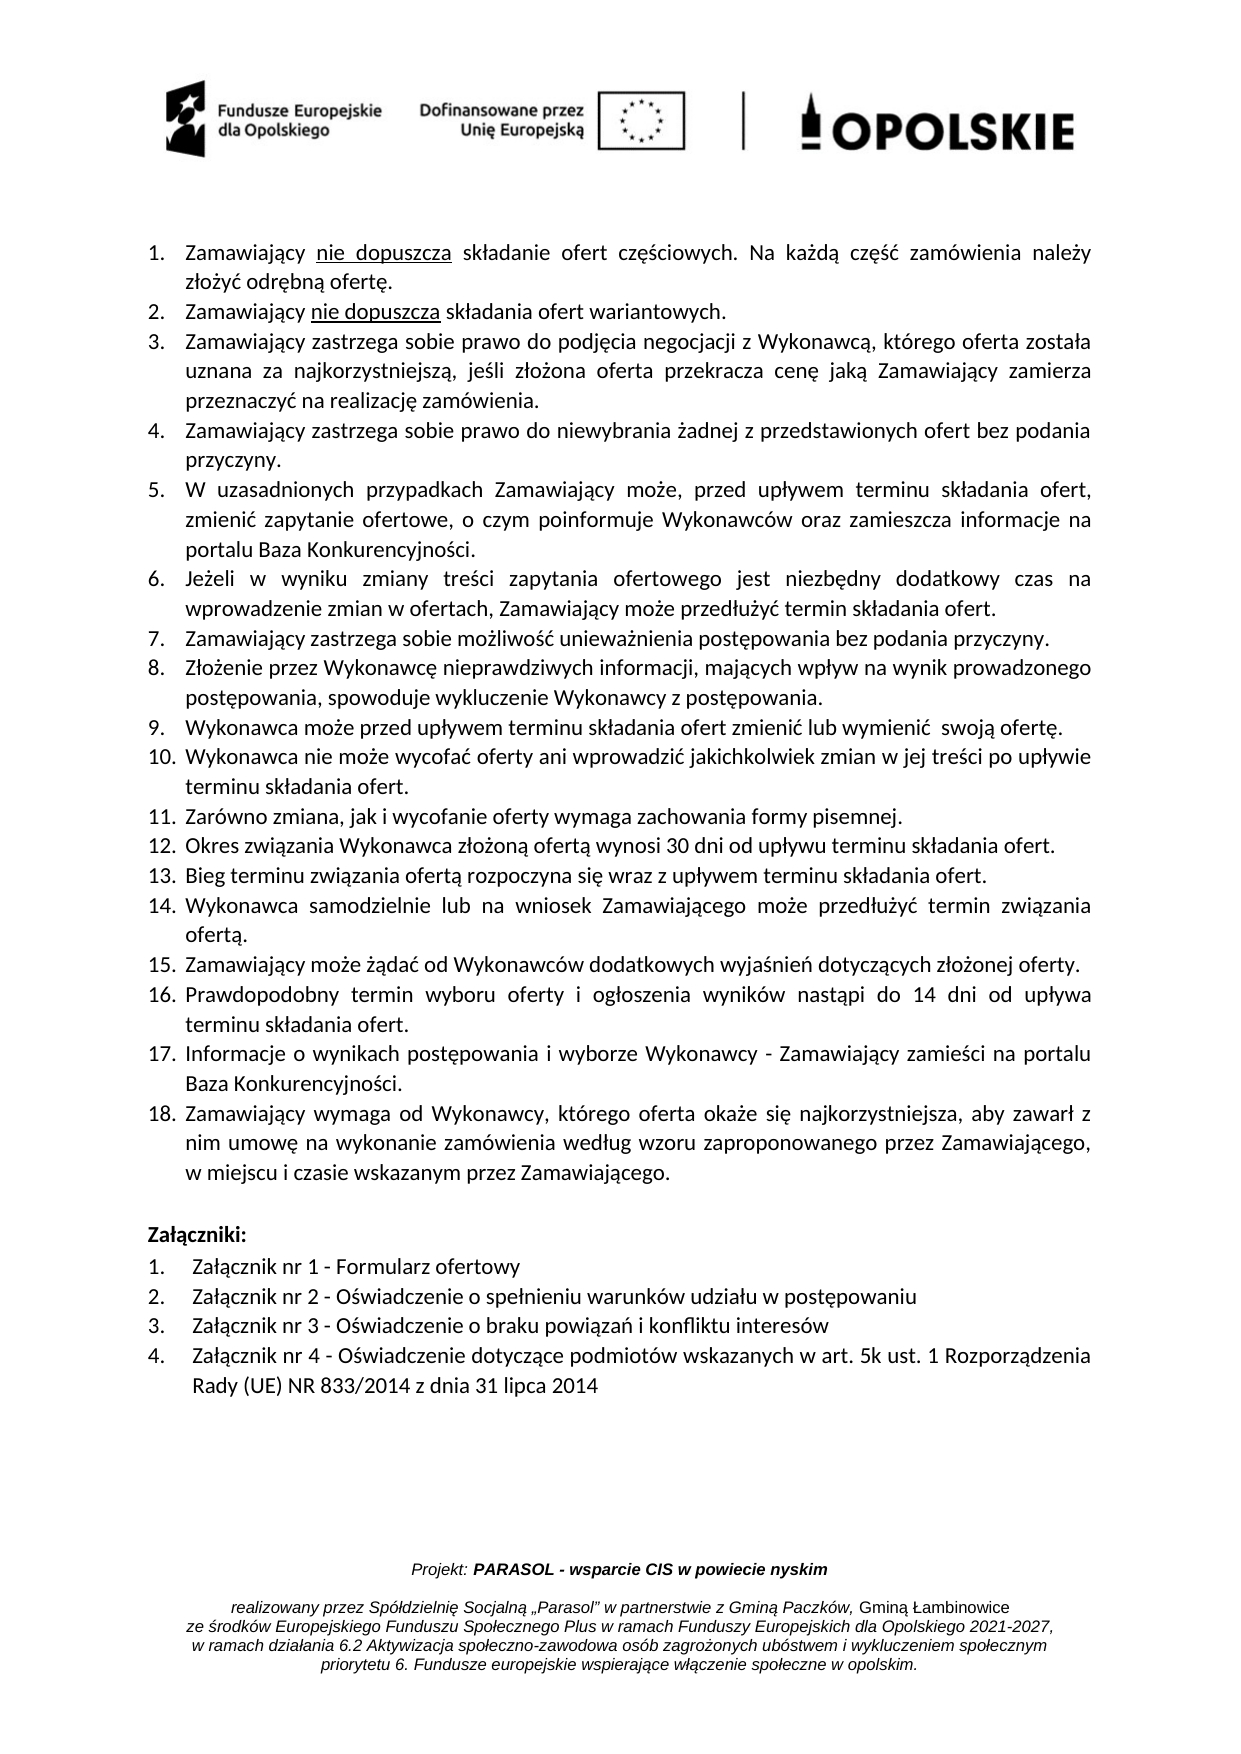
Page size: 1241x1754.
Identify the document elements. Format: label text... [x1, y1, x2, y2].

list Załącznik nr 3 - Oświadczenie o braku powiązań i konfliktu interesów [148, 1312, 1093, 1339]
list Załącznik nr 4 - Oświadczenie dotyczące podmiotów wskazanych w art. 5k ust. 1 Rozporządzenia Rady (UE) NR 833/2014 z dnia 31 lipca 2014 [148, 1341, 1093, 1399]
list Bieg terminu związania ofertą rozpoczyna się wraz z upływem terminu składania ofert. [148, 861, 1093, 889]
list Zamawiający zastrzega sobie prawo do niewybrania żadnej z przedstawionych ofert bez podania przyczyny. [148, 416, 1093, 474]
text Załączniki: [148, 1220, 1093, 1248]
list Okres związania Wykonawca złożoną ofertą wynosi 30 dni od upływu terminu składania ofert. [148, 832, 1093, 859]
list Zamawiający może żądać od Wykonawców dodatkowych wyjaśnień dotyczących złożonej oferty. [148, 950, 1093, 978]
list Załącznik nr 2 - Oświadczenie o spełnieniu warunków udziału w postępowaniu [148, 1282, 1093, 1310]
list Zamawiający zastrzega sobie prawo do podjęcia negocjacji z Wykonawcą, którego oferta została uznana za najkorzystniejszą, jeśli złożona oferta przekracza cenę jaką Zamawiający zamierza przeznaczyć na realizację zamówienia. [148, 327, 1093, 414]
list Wykonawca samodzielnie lub na wniosek Zamawiającego może przedłużyć termin związania ofertą. [148, 891, 1093, 949]
list Informacje o wynikach postępowania i wyborze Wykonawcy - Zamawiający zamieści na portalu Baza Konkurencyjności. [148, 1039, 1093, 1097]
list Załącznik nr 1 - Formularz ofertowy [148, 1252, 1093, 1280]
list W uzasadnionych przypadkach Zamawiający może, przed upływem terminu składania ofert, zmienić zapytanie ofertowe, o czym poinformuje Wykonawców oraz zamieszcza informacje na portalu Baza Konkurencyjności. [148, 475, 1093, 563]
list Prawdopodobny termin wyboru oferty i ogłoszenia wyników nastąpi do 14 dni od upływa terminu składania ofert. [148, 980, 1093, 1038]
list Zamawiający zastrzega sobie możliwość unieważnienia postępowania bez podania przyczyny. [148, 624, 1093, 652]
list Zamawiający wymaga od Wykonawcy, którego oferta okaże się najkorzystniejsza, aby zawarł z nim umowę na wykonanie zamówienia według wzoru zaproponowanego przez Zamawiającego, w miejscu i czasie wskazanym przez Zamawiającego. [148, 1099, 1093, 1186]
list Zamawiający nie dopuszcza składania ofert wariantowych. [148, 297, 1093, 325]
list Jeżeli w wyniku zmiany treści zapytania ofertowego jest niezbędny dodatkowy czas na wprowadzenie zmian w ofertach, Zamawiający może przedłużyć termin składania ofert. [148, 564, 1093, 622]
list Wykonawca nie może wycofać oferty ani wprowadzić jakichkolwiek zmian w jej treści po upływie terminu składania ofert. [148, 742, 1093, 800]
list Zarówno zmiana, jak i wycofanie oferty wymaga zachowania formy pisemnej. [148, 802, 1093, 830]
list Wykonawca może przed upływem terminu składania ofert zmienić lub wymienić swoją ofertę. [148, 713, 1093, 741]
list Zamawiający nie dopuszcza składanie ofert częściowych. Na każdą część zamówienia należy złożyć odrębną ofertę. [148, 238, 1093, 296]
list Złożenie przez Wykonawcę nieprawdziwych informacji, mających wpływ na wynik prowadzonego postępowania, spowoduje wykluczenie Wykonawcy z postępowania. [148, 653, 1093, 711]
